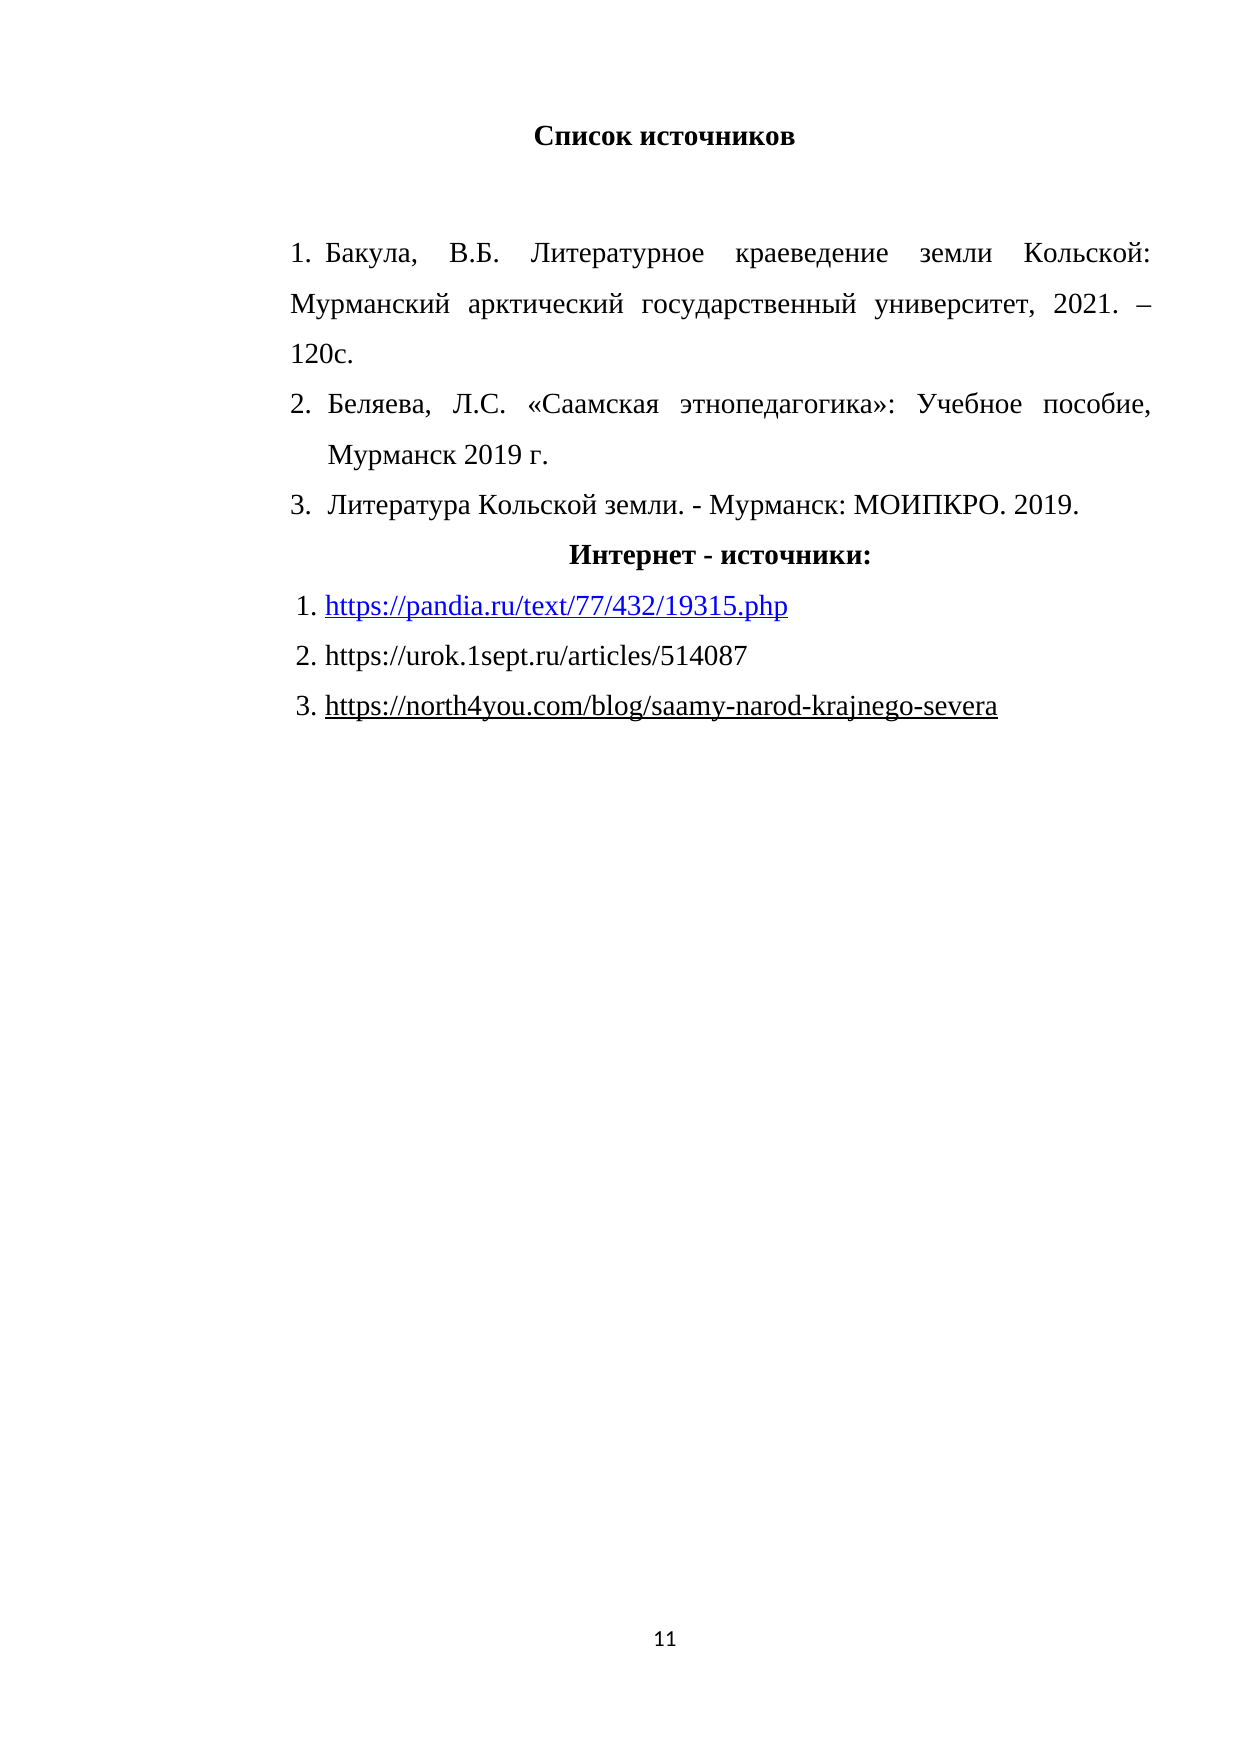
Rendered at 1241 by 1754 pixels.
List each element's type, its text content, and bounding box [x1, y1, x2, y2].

text Список источников [177, 118, 1152, 152]
list Беляева, Л.С. «Саамская этнопедагогика»: Учебное пособие, Мурманск 2019 г. [290, 386, 1152, 470]
text 1. Бакула, В.Б. Литературное краеведение земли Кольской: Мурманский арктический государственный университет, 2021. – 120с. [290, 185, 1152, 370]
list https://urok.1sept.ru/articles/514087 [295, 638, 1152, 672]
list Литература Кольской земли. - Мурманск: МОИПКРО. 2019. [290, 487, 1152, 521]
text Интернет - источники: [290, 537, 1152, 571]
list https://north4you.com/blog/saamy-narod-krajnego-severa [295, 688, 1152, 722]
list https://pandia.ru/text/77/432/19315.php [295, 588, 1152, 621]
